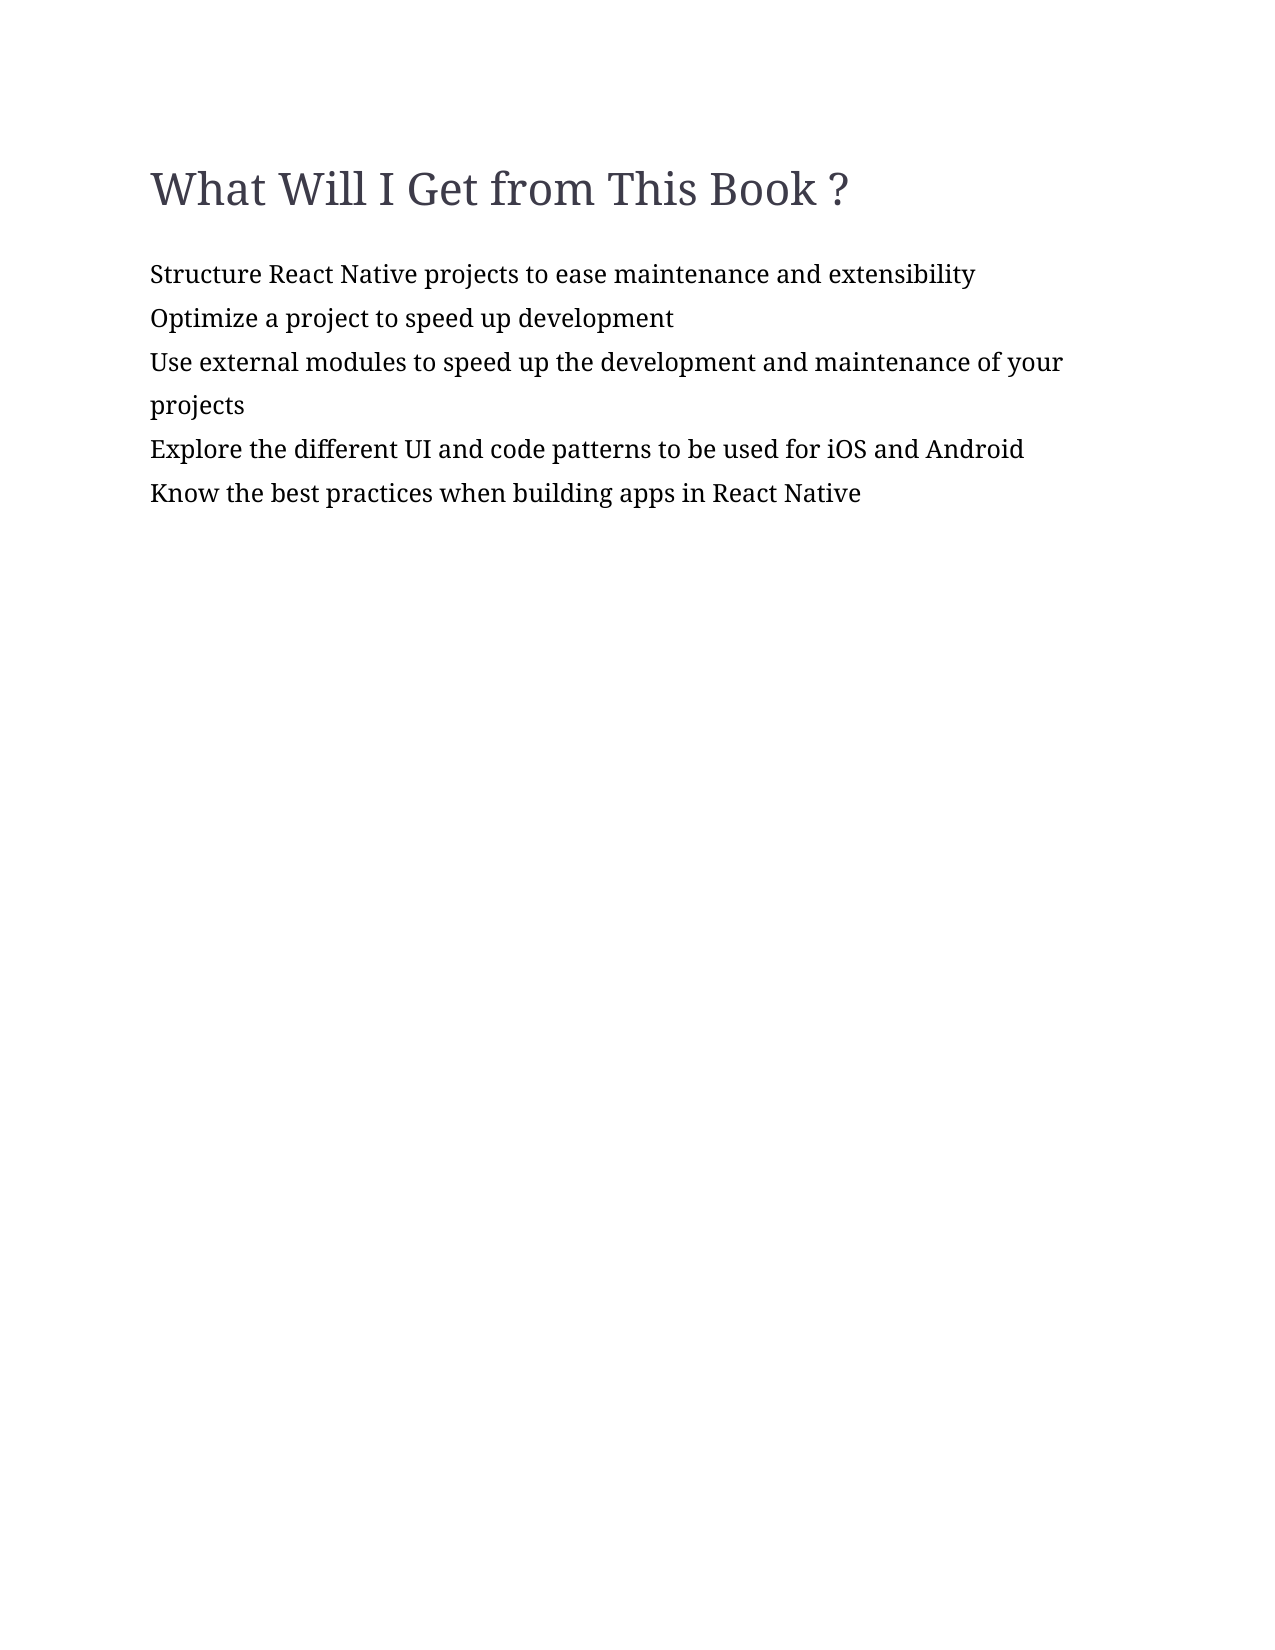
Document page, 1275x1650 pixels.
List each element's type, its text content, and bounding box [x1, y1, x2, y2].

text Use external modules to speed up the development and maintenance of your projects [150, 334, 1125, 422]
text Optimize a project to speed up development [150, 291, 1125, 334]
text Know the best practices when building apps in React Native [150, 466, 1125, 509]
text Explore the different UI and code patterns to be used for iOS and Android [150, 422, 1125, 466]
text Structure React Native projects to ease maintenance and extensibility [150, 247, 1125, 291]
subtitle What Will I Get from This Book ? [150, 150, 1125, 219]
